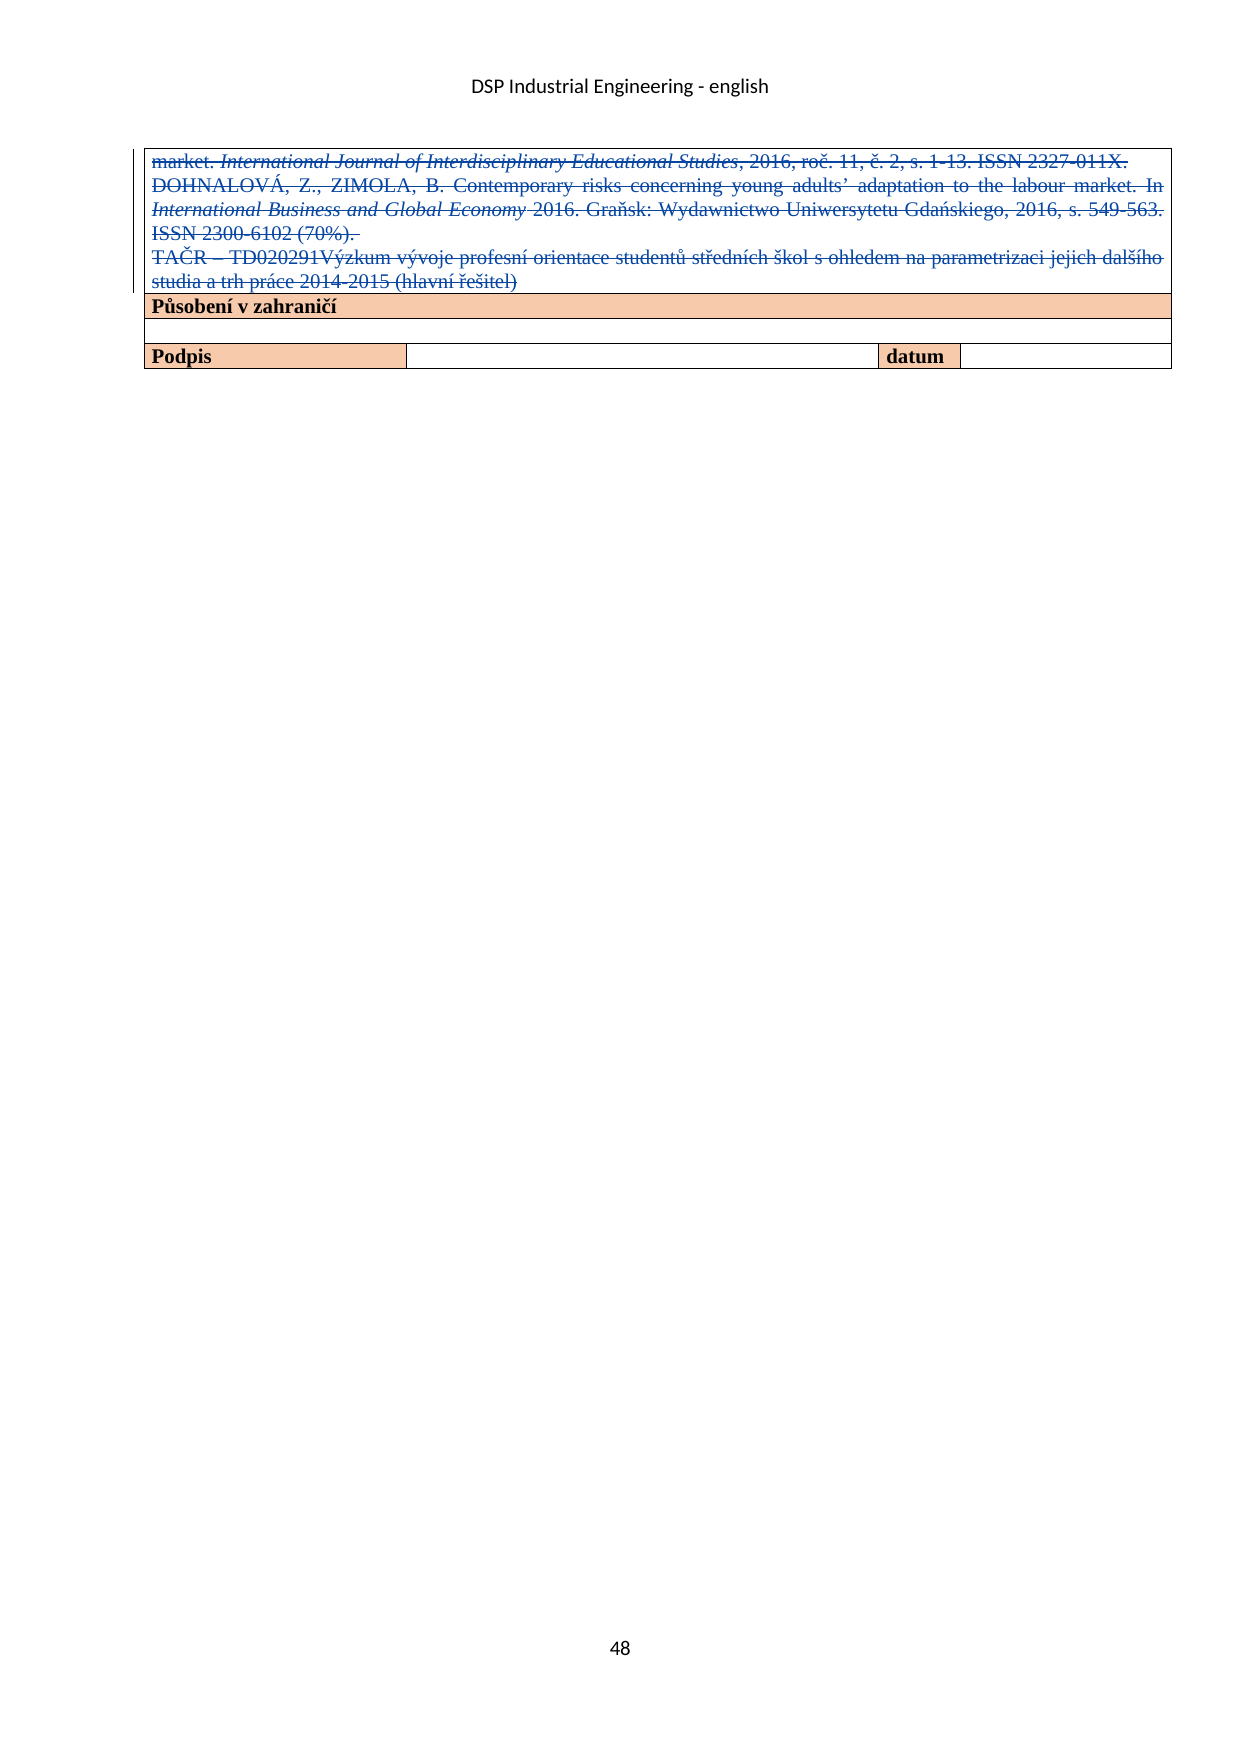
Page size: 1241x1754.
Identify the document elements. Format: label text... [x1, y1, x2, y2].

table_cell [145, 319, 1171, 343]
table_cell [145, 149, 1171, 293]
table_cell datum [879, 344, 960, 368]
table_cell Působení v zahraničí [145, 294, 1171, 318]
table_cell [407, 344, 878, 368]
table_cell Podpis [145, 344, 406, 368]
table_cell [961, 344, 1171, 368]
